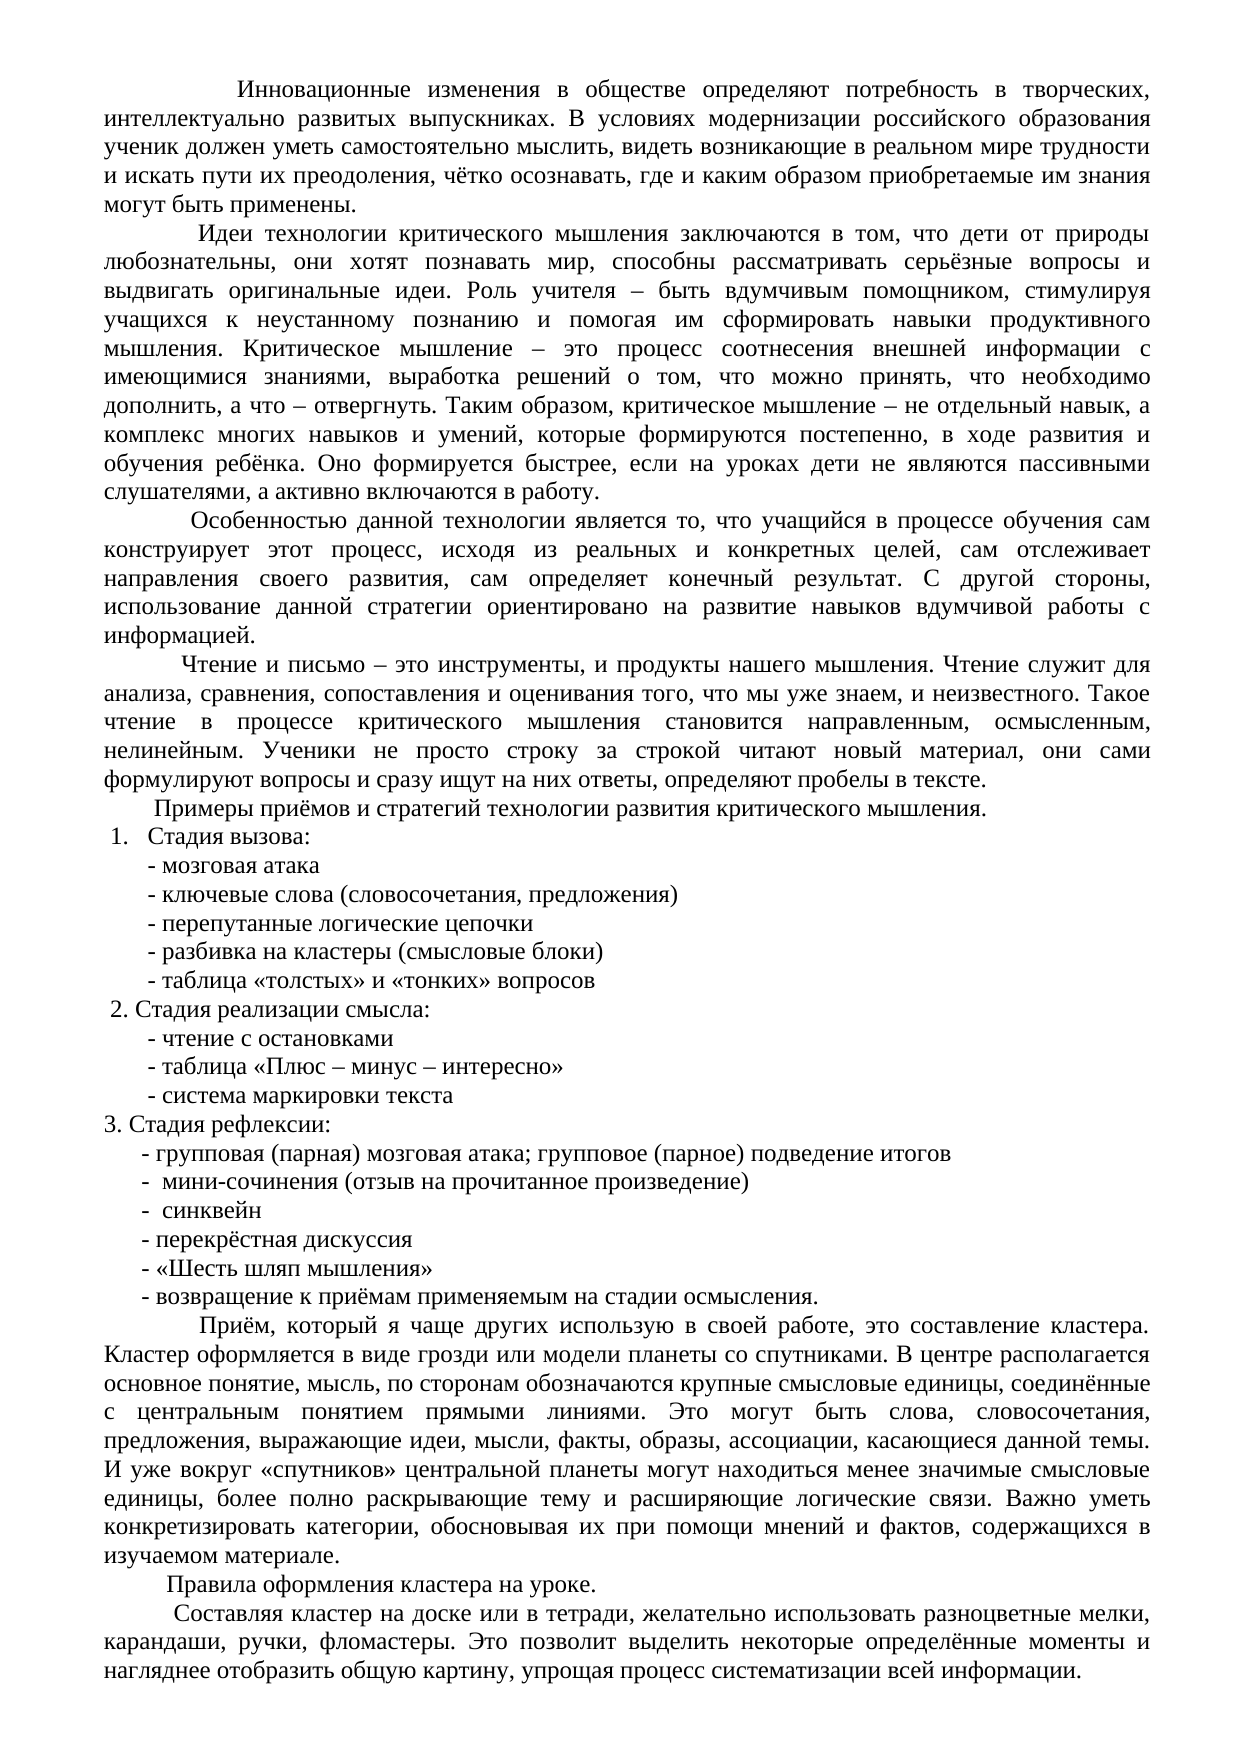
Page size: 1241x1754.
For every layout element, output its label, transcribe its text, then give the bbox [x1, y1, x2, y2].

text Чтение и письмо – это инструменты, и продукты нашего мышления. Чтение служит для анализа, сравнения, сопоставления и оценивания того, что мы уже знаем, и неизвестного. Такое чтение в процессе критического мышления становится направленным, осмысленным, нелинейным. Ученики не просто строку за строкой читают новый материал, они сами формулируют вопросы и сразу ищут на них ответы, определяют пробелы в тексте. [103, 649, 1152, 793]
text Составляя кластер на доске или в тетради, желательно использовать разноцветные мелки, карандаши, ручки, фломастеры. Это позволит выделить некоторые определённые моменты и нагляднее отобразить общую картину, упрощая процесс систематизации всей информации. [103, 1598, 1152, 1684]
text - «Шесть шляп мышления» [103, 1253, 1152, 1281]
text Особенностью данной технологии является то, что учащийся в процессе обучения сам конструирует этот процесс, исходя из реальных и конкретных целей, сам отслеживает направления своего развития, сам определяет конечный результат. С другой стороны, использование данной стратегии ориентировано на развитие навыков вдумчивой работы с информацией. [103, 505, 1152, 649]
text Правила оформления кластера на уроке. [103, 1569, 1152, 1598]
list - ключевые слова (словосочетания, предложения) [147, 879, 1152, 908]
text - таблица «Плюс – минус – интересно» [103, 1051, 1152, 1080]
text - синквейн [103, 1195, 1152, 1224]
list - мозговая атака [147, 850, 1152, 879]
text - чтение с остановками [103, 1023, 1152, 1051]
list - таблица «толстых» и «тонких» вопросов [147, 965, 1152, 994]
text Приём, который я чаще других использую в своей работе, это составление кластера. Кластер оформляется в виде грозди или модели планеты со спутниками. В центре располагается основное понятие, мысль, по сторонам обозначаются крупные смысловые единицы, соединённые с центральным понятием прямыми линиями. Это могут быть слова, словосочетания, предложения, выражающие идеи, мысли, факты, образы, ассоциации, касающиеся данной темы. И уже вокруг «спутников» центральной планеты могут находиться менее значимые смысловые единицы, более полно раскрывающие тему и расширяющие логические связи. Важно уметь конкретизировать категории, обосновывая их при помощи мнений и фактов, содержащихся в изучаемом материале. [103, 1310, 1152, 1569]
text Инновационные изменения в обществе определяют потребность в творческих, интеллектуально развитых выпускниках. В условиях модернизации российского образования ученик должен уметь самостоятельно мыслить, видеть возникающие в реальном мире трудности и искать пути их преодоления, чётко осознавать, где и каким образом приобретаемые им знания могут быть применены. [103, 74, 1152, 218]
list - разбивка на кластеры (смысловые блоки) [147, 936, 1152, 965]
text Примеры приёмов и стратегий технологии развития критического мышления. [103, 793, 1152, 821]
text 3. Стадия рефлексии: [103, 1109, 1152, 1138]
text Идеи технологии критического мышления заключаются в том, что дети от природы любознательны, они хотят познавать мир, способны рассматривать серьёзные вопросы и выдвигать оригинальные идеи. Роль учителя – быть вдумчивым помощником, стимулируя учащихся к неустанному познанию и помогая им сформировать навыки продуктивного мышления. Критическое мышление – это процесс соотнесения внешней информации с имеющимися знаниями, выработка решений о том, что можно принять, что необходимо дополнить, а что – отвергнуть. Таким образом, критическое мышление – не отдельный навык, а комплекс многих навыков и умений, которые формируются постепенно, в ходе развития и обучения ребёнка. Оно формируется быстрее, если на уроках дети не являются пассивными слушателями, а активно включаются в работу. [103, 218, 1152, 505]
text - мини-сочинения (отзыв на прочитанное произведение) [103, 1166, 1152, 1195]
list Стадия вызова: [110, 821, 1152, 850]
text - система маркировки текста [103, 1080, 1152, 1109]
text - групповая (парная) мозговая атака; групповое (парное) подведение итогов [103, 1138, 1152, 1166]
text - перекрёстная дискуссия [103, 1224, 1152, 1253]
text - возвращение к приёмам применяемым на стадии осмысления. [103, 1281, 1152, 1310]
list - перепутанные логические цепочки [147, 908, 1152, 936]
text 2. Стадия реализации смысла: [103, 994, 1152, 1023]
